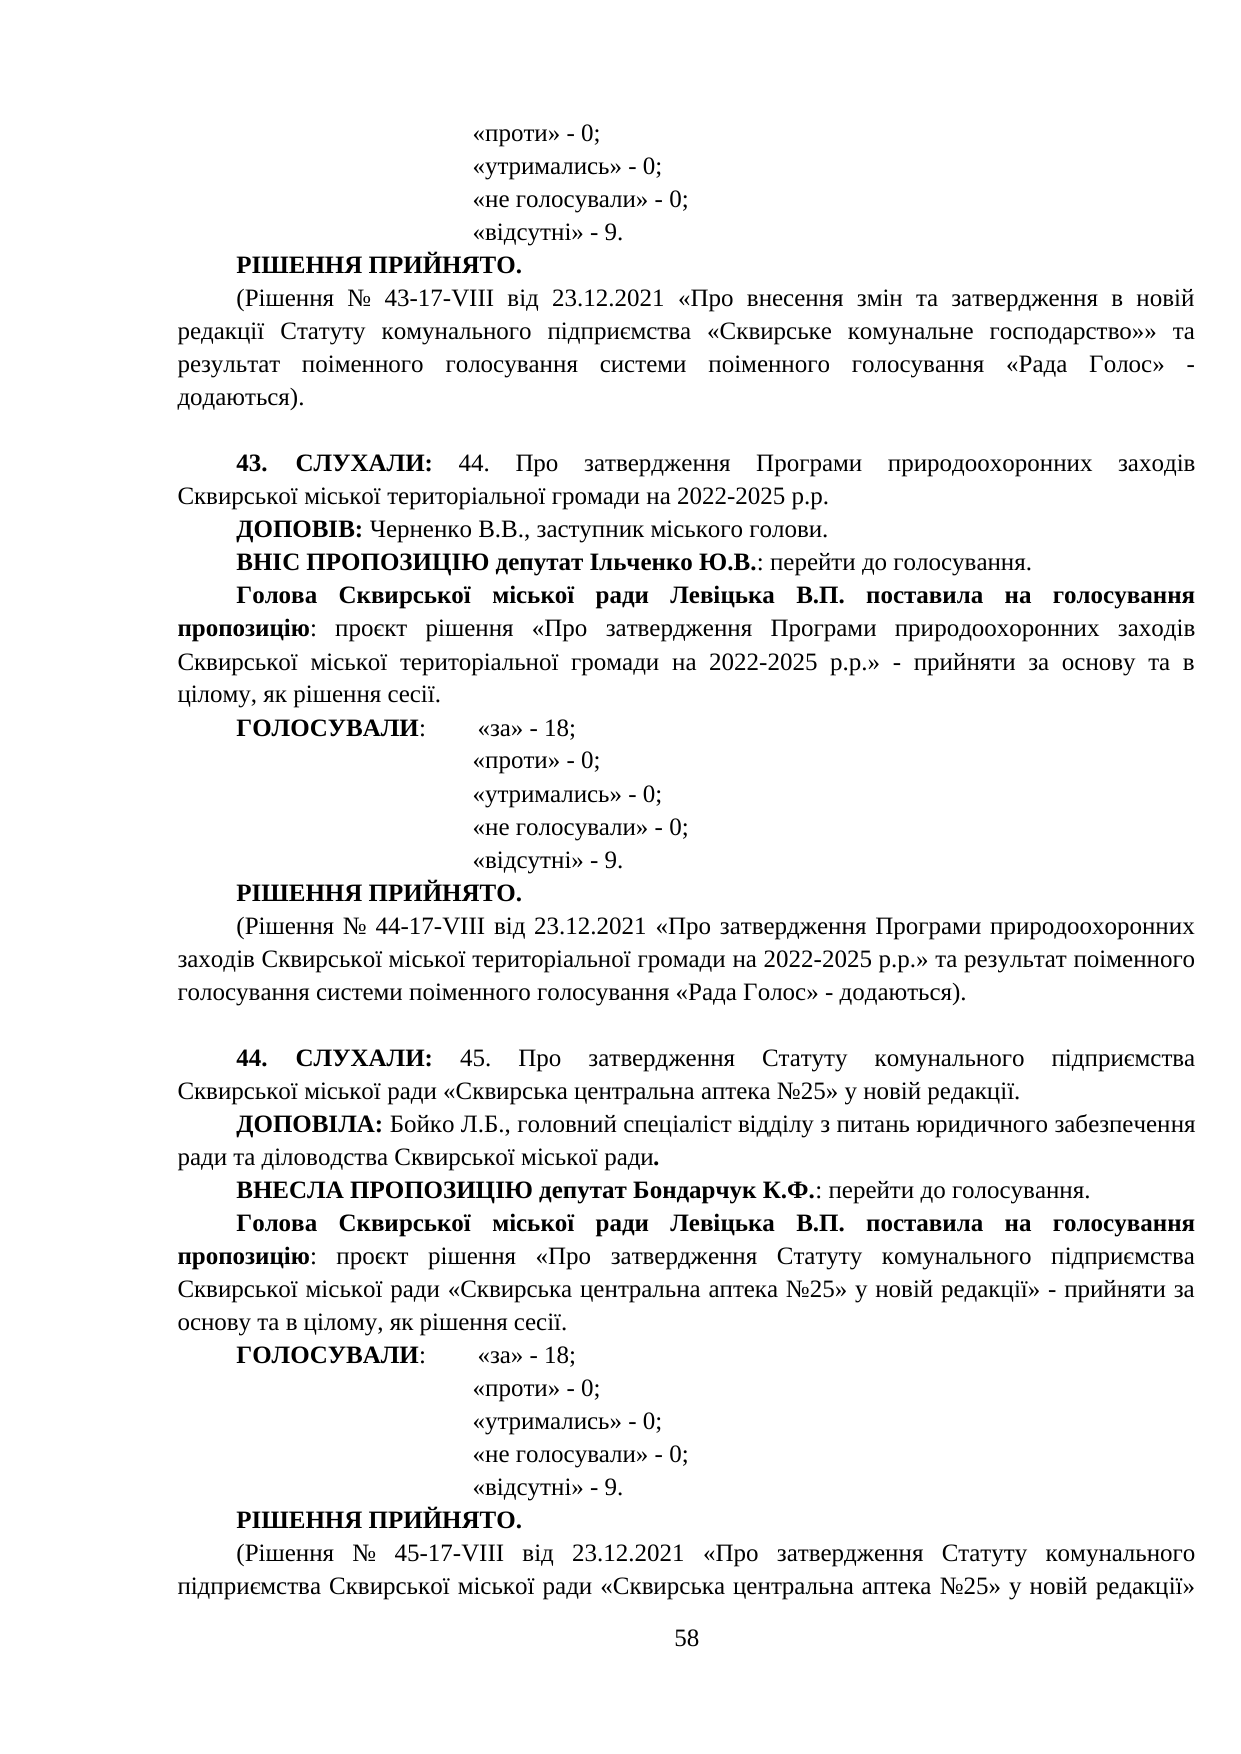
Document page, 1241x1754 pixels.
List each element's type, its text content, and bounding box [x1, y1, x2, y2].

text Голова Сквирської міської ради Левіцька В.П. поставила на голосування пропозицію: проєкт рішення «Про затвердження Програми природоохоронних заходів Сквирської міської територіальної громади на 2022-2025 р.р.» - прийняти за основу та в цілому, як рішення сесії. [177, 581, 1196, 708]
text РІШЕННЯ ПРИЙНЯТО. [177, 250, 1196, 279]
text (Рішення № 43-17-VIII від 23.12.2021 «Про внесення змін та затвердження в новій редакції Статуту комунального підприємства «Сквирське комунальне господарство»» та результат поіменного голосування системи поіменного голосування «Рада Голос» - додаються). [177, 283, 1196, 411]
text «не голосували» - 0; [428, 1439, 1196, 1468]
text «утримались» - 0; [428, 779, 1196, 807]
text (Рішення № 44-17-VIII від 23.12.2021 «Про затвердження Програми природоохоронних заходів Сквирської міської територіальної громади на 2022-2025 р.р.» та результат поіменного голосування системи поіменного голосування «Рада Голос» - додаються). [177, 911, 1196, 1006]
text «відсутні» - 9. [428, 845, 1196, 873]
text «проти» - 0; [428, 118, 1196, 147]
text «утримались» - 0; [428, 151, 1196, 180]
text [177, 1538, 1196, 1600]
text «проти» - 0; [428, 746, 1196, 774]
text «відсутні» - 9. [428, 217, 1196, 246]
text ГОЛОСУВАЛИ: «за» - 18; [177, 1340, 1196, 1369]
text ГОЛОСУВАЛИ: «за» - 18; [177, 713, 1196, 741]
text РІШЕННЯ ПРИЙНЯТО. [177, 878, 1196, 906]
text «утримались» - 0; [428, 1406, 1196, 1435]
text «відсутні» - 9. [428, 1472, 1196, 1501]
text «не голосували» - 0; [428, 812, 1196, 840]
text ВНЕСЛА ПРОПОЗИЦІЮ депутат Бондарчук К.Ф.: перейти до голосування. [177, 1175, 1196, 1204]
text РІШЕННЯ ПРИЙНЯТО. [177, 1505, 1196, 1534]
list СЛУХАЛИ: 44. Про затвердження Програми природоохоронних заходів Сквирської міської територіальної громади на 2022-2025 р.р. [177, 448, 1196, 510]
text ДОПОВІЛА: Бойко Л.Б., головний спеціаліст відділу з питань юридичного забезпечення ради та діловодства Сквирської міської ради. [177, 1109, 1196, 1171]
text ВНІС ПРОПОЗИЦІЮ депутат Ільченко Ю.В.: перейти до голосування. [177, 547, 1196, 576]
list СЛУХАЛИ: 45. Про затвердження Статуту комунального підприємства Сквирської міської ради «Сквирська центральна аптека №25» у новій редакції. [177, 1043, 1196, 1104]
text «не голосували» - 0; [428, 184, 1196, 213]
text ДОПОВІВ: Черненко В.В., заступник міського голови. [177, 514, 1196, 543]
text «проти» - 0; [428, 1373, 1196, 1402]
text Голова Сквирської міської ради Левіцька В.П. поставила на голосування пропозицію: проєкт рішення «Про затвердження Статуту комунального підприємства Сквирської міської ради «Сквирська центральна аптека №25» у новій редакції» - прийняти за основу та в цілому, як рішення сесії. [177, 1208, 1196, 1336]
